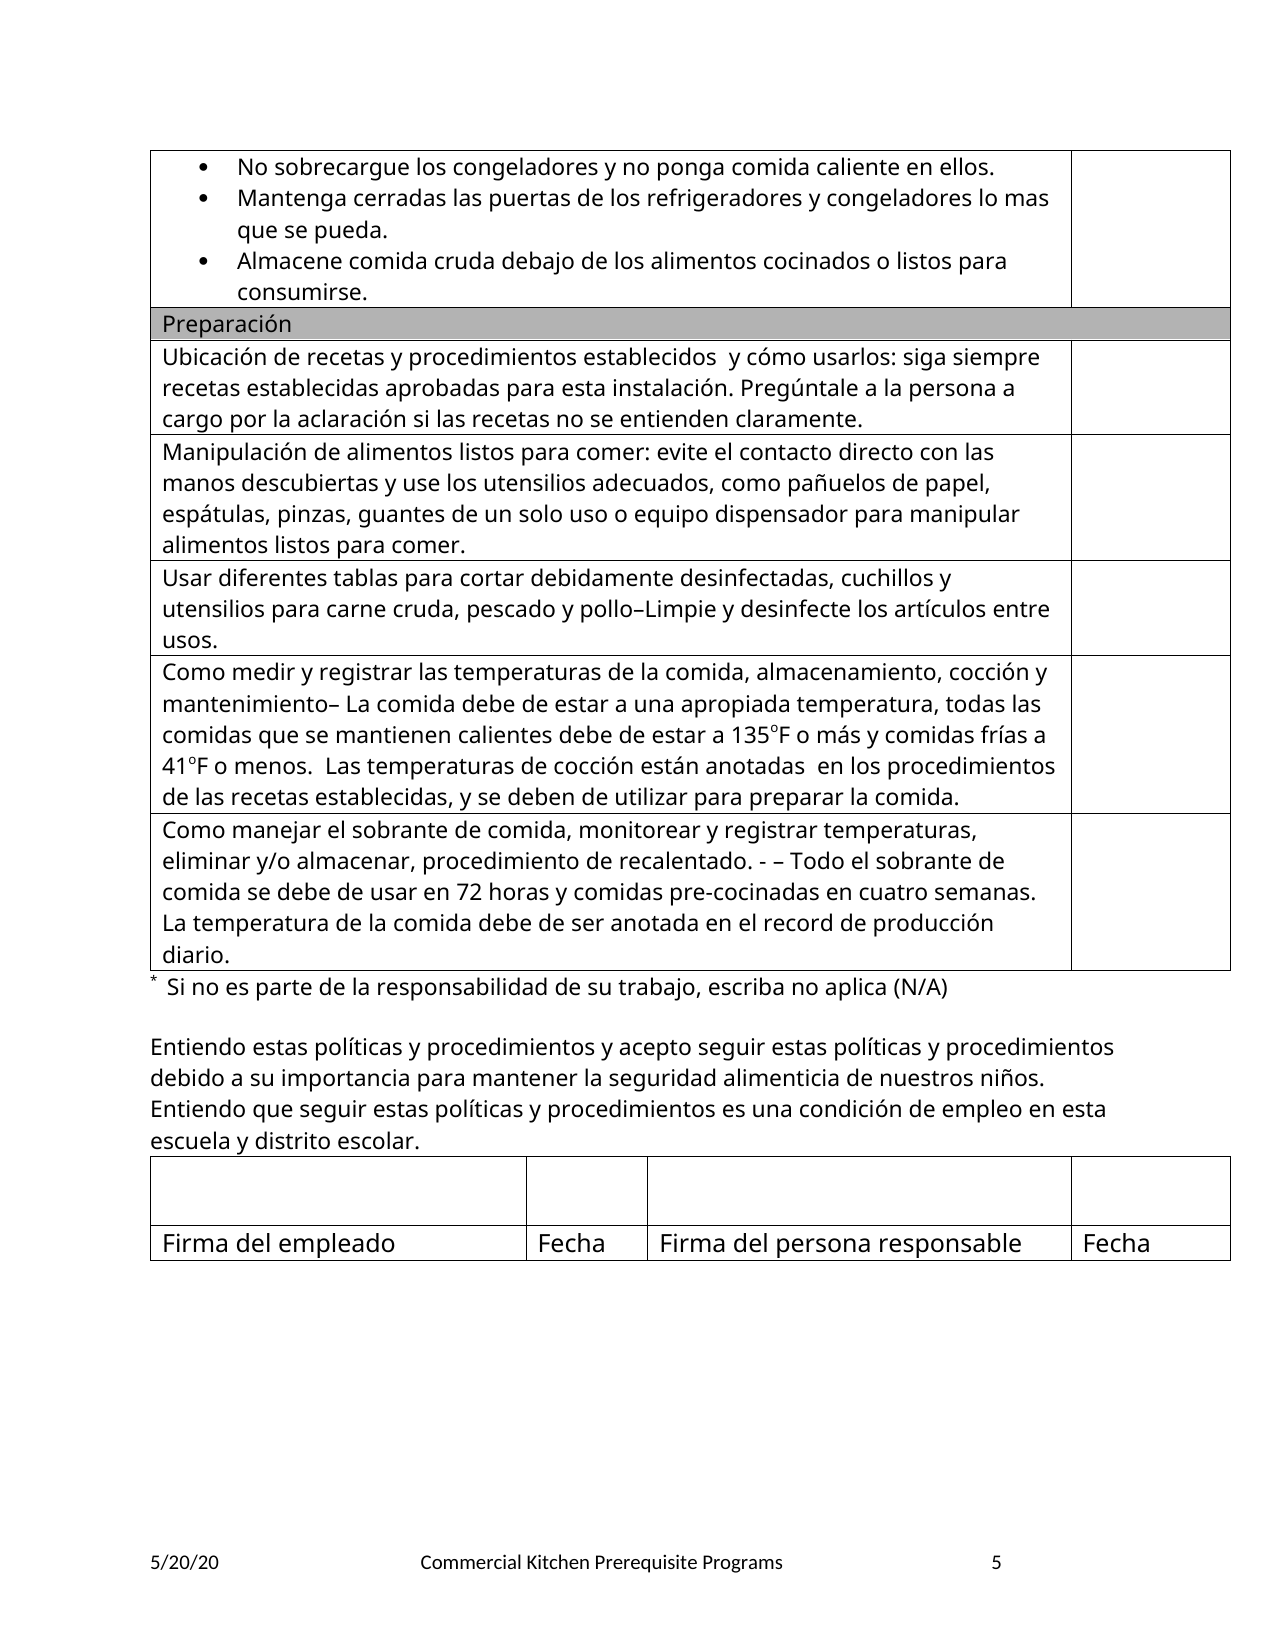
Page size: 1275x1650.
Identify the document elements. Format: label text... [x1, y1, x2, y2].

table_cell [1072, 814, 1230, 970]
table_cell [1072, 656, 1230, 812]
table_cell Firma del persona responsable [648, 1226, 1071, 1260]
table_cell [151, 151, 1071, 307]
table_cell Usar diferentes tablas para cortar debidamente desinfectadas, cuchillos y utensilios para carne cruda, pescado y pollo–Limpie y desinfecte los artículos entre usos. [151, 561, 1071, 655]
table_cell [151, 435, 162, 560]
table_cell Fecha [1072, 1226, 1230, 1260]
table_header [527, 1157, 647, 1225]
table_header [151, 1157, 526, 1225]
table_cell Preparación [151, 308, 1230, 339]
table_cell Fecha [527, 1226, 647, 1260]
table_cell Firma del empleado [151, 1226, 526, 1260]
table_cell Como manejar el sobrante de comida, monitorear y registrar temperaturas, eliminar y/o almacenar, procedimiento de recalentado. - – Todo el sobrante de comida se debe de usar en 72 horas y comidas pre-cocinadas en cuatro semanas. La temperatura de la comida debe de ser anotada en el record de producción diario. [151, 814, 1071, 970]
table_cell Como medir y registrar las temperaturas de la comida, almacenamiento, cocción y mantenimiento– La comida debe de estar a una apropiada temperatura, todas las comidas que se mantienen calientes debe de estar a 135oF o más y comidas frías a 41oF o menos. Las temperaturas de cocción están anotadas en los procedimientos de las recetas establecidas, y se deben de utilizar para preparar la comida. [151, 656, 1071, 812]
table_cell [1072, 341, 1230, 434]
table_header [648, 1157, 1071, 1225]
table_cell [1072, 561, 1230, 655]
table_cell [1072, 151, 1230, 307]
table_cell Manipulación de alimentos listos para comer: evite el contacto directo con las manos descubiertas y use los utensilios adecuados, como pañuelos de papel, espátulas, pinzas, guantes de un solo uso o equipo dispensador para manipular alimentos listos para comer. [466, 435, 1071, 560]
table_cell [1072, 435, 1230, 560]
table_header [1072, 1157, 1230, 1225]
table_cell Ubicación de recetas y procedimientos establecidos y cómo usarlos: siga siempre recetas establecidas aprobadas para esta instalación. Pregúntale a la persona a cargo por la aclaración si las recetas no se entienden claramente. [151, 341, 1071, 434]
text Entiendo estas políticas y procedimientos y acepto seguir estas políticas y procedimientos debido a su importancia para mantener la seguridad alimenticia de nuestros niños. Entiendo que seguir estas políticas y procedimientos es una condición de empleo en esta escuela y distrito escolar. [150, 1031, 1125, 1156]
text * Si no es parte de la responsabilidad de su trabajo, escriba no aplica (N/A) [150, 971, 1125, 1002]
